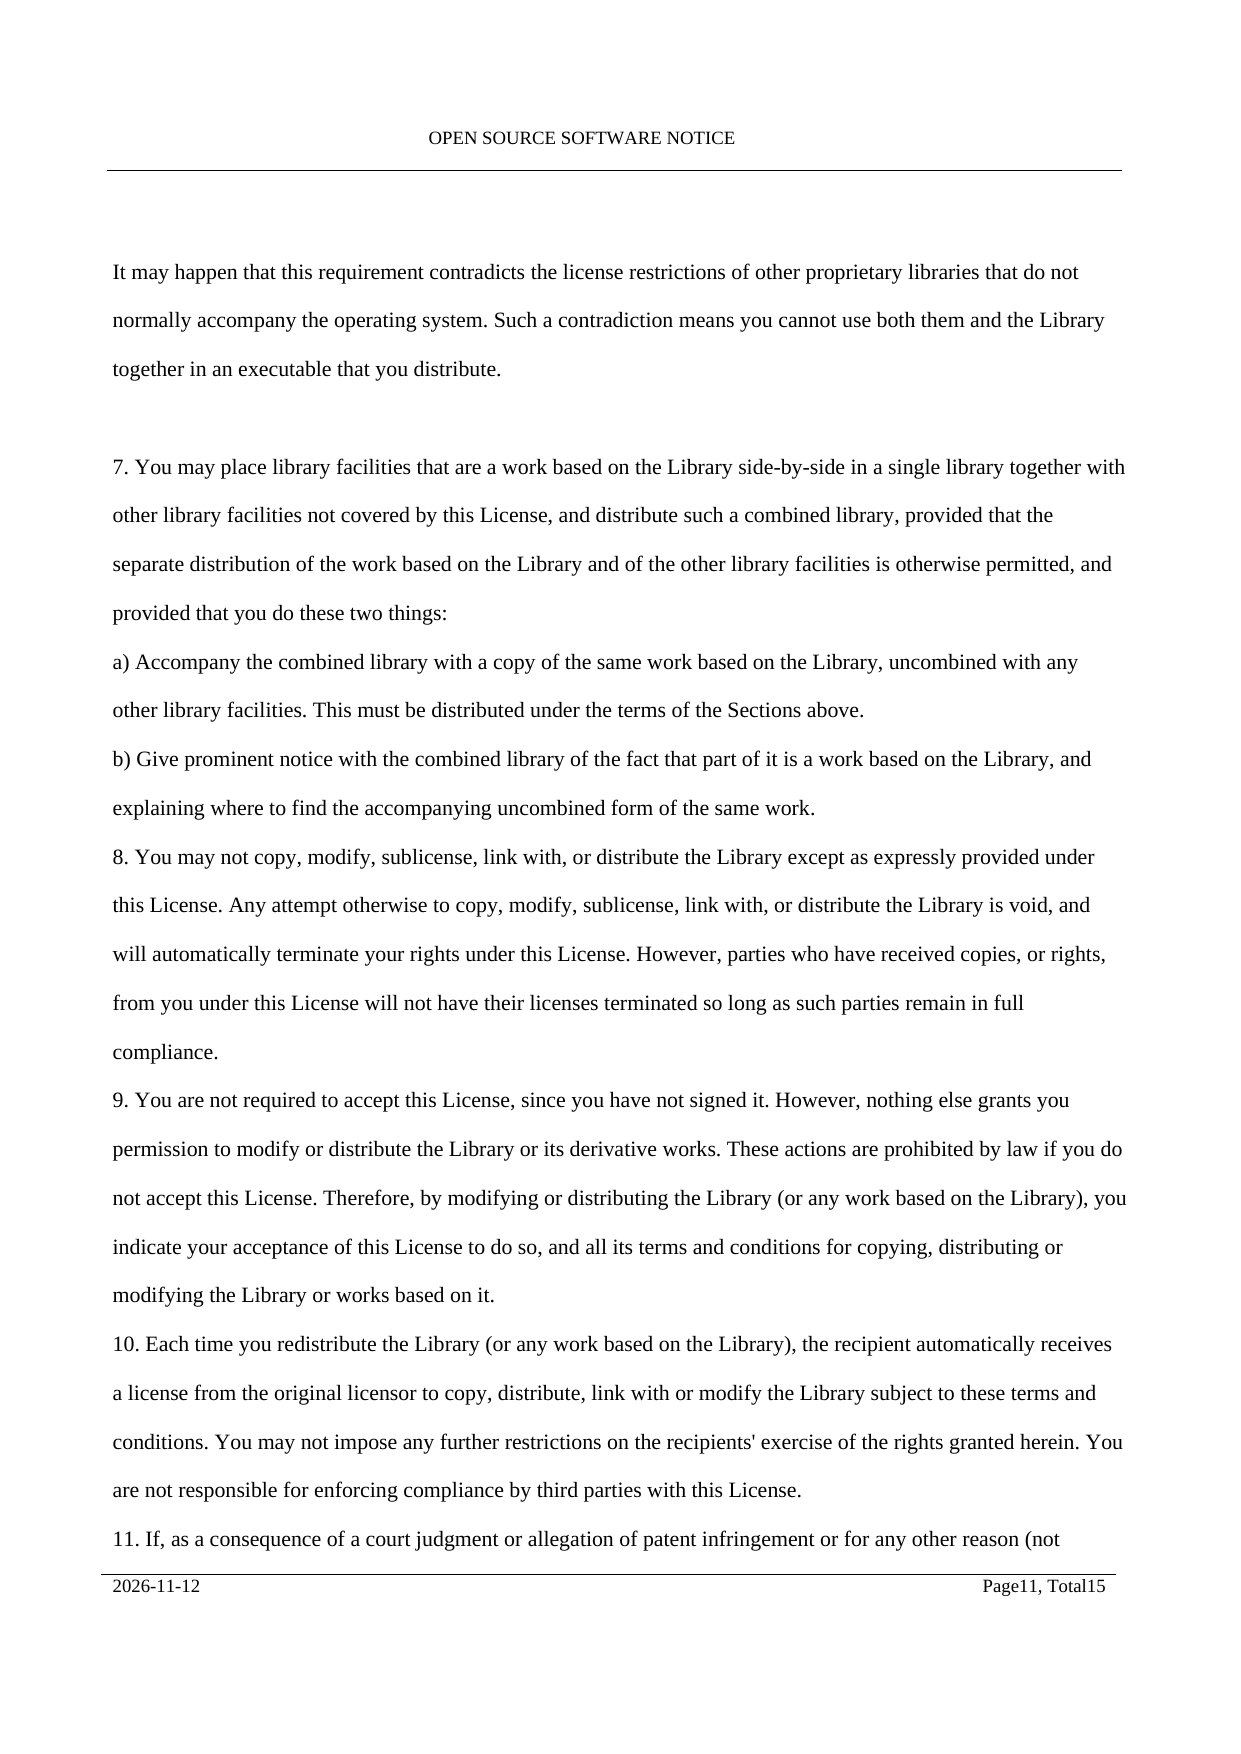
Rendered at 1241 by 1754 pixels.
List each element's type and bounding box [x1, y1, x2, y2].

text [112, 206, 1128, 1555]
